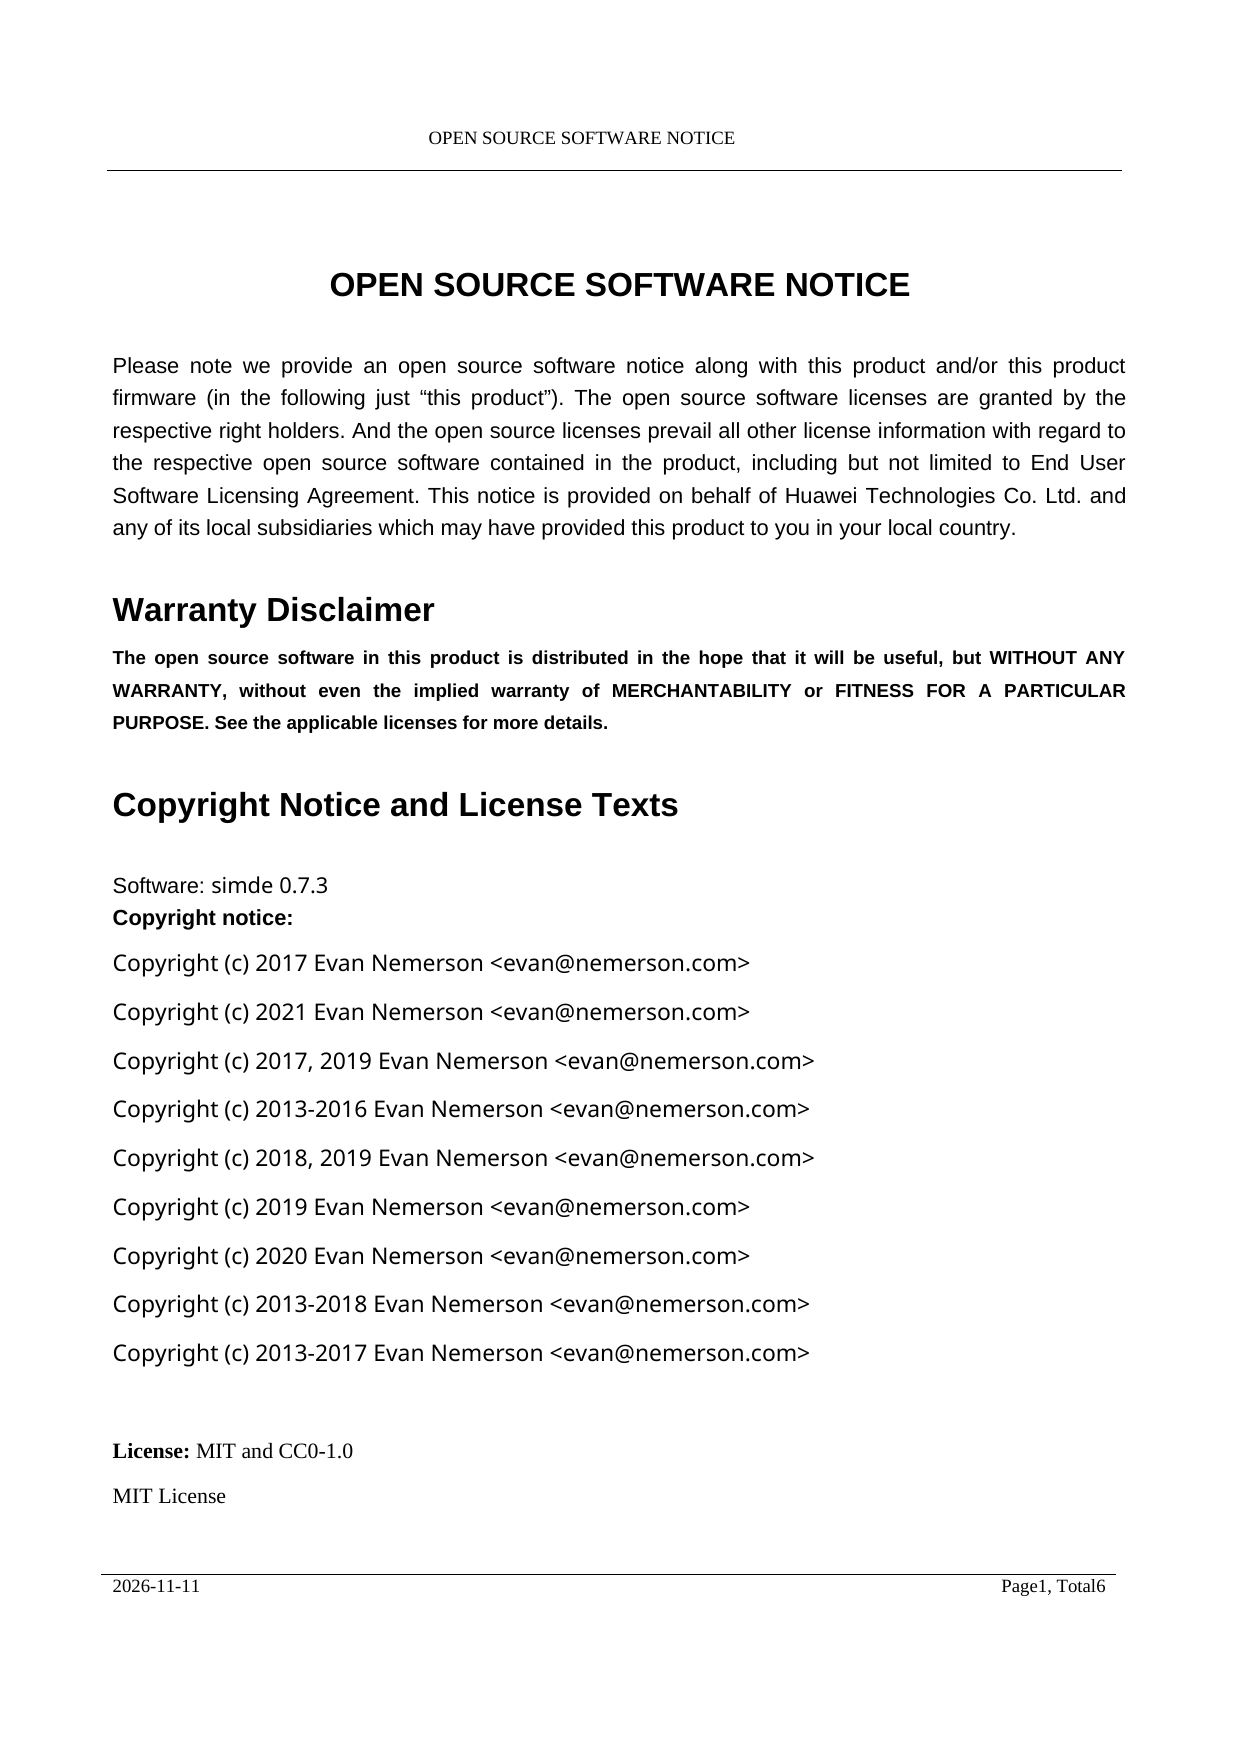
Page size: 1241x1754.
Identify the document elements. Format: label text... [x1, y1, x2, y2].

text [112, 1479, 1128, 1512]
text Please note we provide an open source software notice along with this product and/or this product firmware (in the following just “this product”). The open source software licenses are granted by the respective right holders. And the open source licenses prevail all other license information with regard to the respective open source software contained in the product, including but not limited to End User Software Licensing Agreement. This notice is provided on behalf of Huawei Technologies Co. Ltd. and any of its local subsidiaries which may have provided this product to you in your local country. [112, 349, 1128, 544]
text Software: simde 0.7.3 [112, 869, 1128, 901]
text OPEN SOURCE SOFTWARE NOTICE [112, 251, 1128, 316]
text The open source software in this product is distributed in the hope that it will be useful, but WITHOUT ANY WARRANTY, without even the implied warranty of MERCHANTABILITY or FITNESS FOR A PARTICULAR PURPOSE. See the applicable licenses for more details. [112, 641, 1128, 739]
text Copyright Notice and License Texts [112, 771, 1128, 836]
text License: MIT and CC0-1.0 [112, 1434, 1128, 1467]
text Copyright (c) 2017 Evan Nemerson <evan@nemerson.com> Copyright (c) 2021 Evan Nemerson <evan@nemerson.com> Copyright (c) 2017, 2019 Evan Nemerson <evan@nemerson.com> Copyright (c) 2013-2016 Evan Nemerson <evan@nemerson.com> Copyright (c) 2018, 2019 Evan Nemerson <evan@nemerson.com> Copyright (c) 2019 Evan Nemerson <evan@nemerson.com> Copyright (c) 2020 Evan Nemerson <evan@nemerson.com> Copyright (c) 2013-2018 Evan Nemerson <evan@nemerson.com> Copyright (c) 2013-2017 Evan Nemerson <evan@nemerson.com> [112, 947, 1128, 1418]
text Copyright notice: [112, 901, 1128, 934]
text Warranty Disclaimer [112, 576, 1128, 641]
